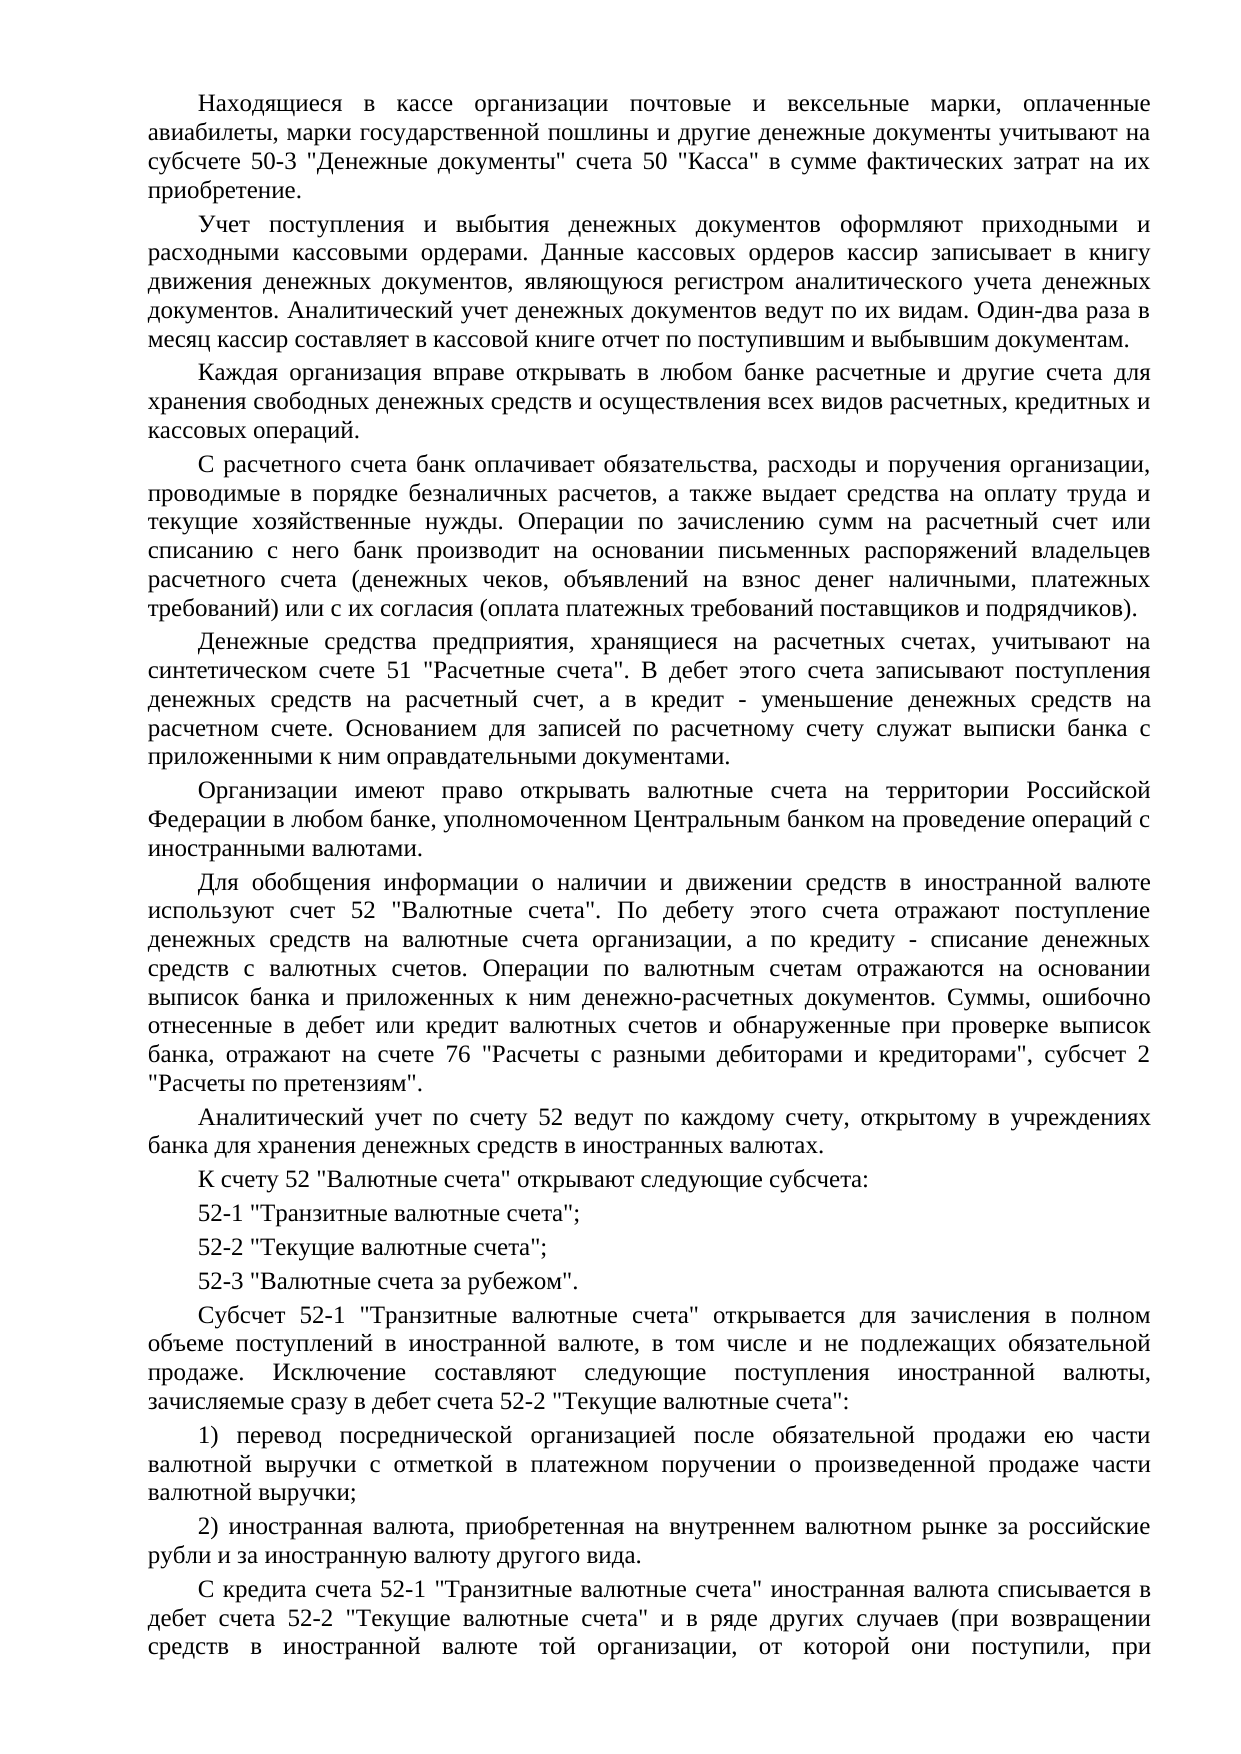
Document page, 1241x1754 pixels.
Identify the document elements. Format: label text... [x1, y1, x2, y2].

text С расчетного счета банк оплачивает обязательства, расходы и поручения организации, проводимые в порядке безналичных расчетов, а также выдает средства на оплату труда и текущие хозяйственные нужды. Операции по зачислению сумм на расчетный счет или списанию с него банк производит на основании письменных распоряжений владельцев расчетного счета (денежных чеков, объявлений на взнос денег наличными, платежных требований) или с их согласия (оплата платежных требований поставщиков и подрядчиков). [148, 449, 1152, 621]
text 52-1 "Транзитные валютные счета"; [148, 1198, 1152, 1227]
text Находящиеся в кассе организации почтовые и вексельные марки, оплаченные авиабилеты, марки государственной пошлины и другие денежные документы учитывают на субсчете 50-3 "Денежные документы" счета 50 "Касса" в сумме фактических затрат на их приобретение. [148, 88, 1152, 203]
text Организации имеют право открывать валютные счета на территории Российской Федерации в любом банке, уполномоченном Центральным банком на проведение операций с иностранными валютами. [148, 775, 1152, 862]
text Денежные средства предприятия, хранящиеся на расчетных счетах, учитывают на синтетическом счете 51 "Расчетные счета". В дебет этого счета записывают поступления денежных средств на расчетный счет, а в кредит - уменьшение денежных средств на расчетном счете. Основанием для записей по расчетному счету служат выписки банка с приложенными к ним оправдательными документами. [148, 626, 1152, 770]
text Каждая организация вправе открывать в любом банке расчетные и другие счета для хранения свободных денежных средств и осуществления всех видов расчетных, кредитных и кассовых операций. [148, 357, 1152, 444]
text Аналитический учет по счету 52 ведут по каждому счету, открытому в учреждениях банка для хранения денежных средств в иностранных валютах. [148, 1102, 1152, 1159]
text 52-2 "Текущие валютные счета"; [148, 1232, 1152, 1261]
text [148, 1574, 1152, 1660]
text К счету 52 "Валютные счета" открывают следующие субсчета: [148, 1164, 1152, 1193]
text Субсчет 52-1 "Транзитные валютные счета" открывается для зачисления в полном объеме поступлений в иностранной валюте, в том числе и не подлежащих обязательной продаже. Исключение составляют следующие поступления иностранной валюты, зачисляемые сразу в дебет счета 52-2 "Текущие валютные счета": [148, 1300, 1152, 1415]
text 1) перевод посреднической организацией после обязательной продажи ею части валютной выручки с отметкой в платежном поручении о произведенной продаже части валютной выручки; [148, 1420, 1152, 1506]
text 2) иностранная валюта, приобретенная на внутреннем валютном рынке за российские рубли и за иностранную валюту другого вида. [148, 1511, 1152, 1569]
text Для обобщения информации о наличии и движении средств в иностранной валюте используют счет 52 "Валютные счета". По дебету этого счета отражают поступление денежных средств на валютные счета организации, а по кредиту - списание денежных средств с валютных счетов. Операции по валютным счетам отражаются на основании выписок банка и приложенных к ним денежно-расчетных документов. Суммы, ошибочно отнесенные в дебет или кредит валютных счетов и обнаруженные при проверке выписок банка, отражают на счете 76 "Расчеты с разными дебиторами и кредиторами", субсчет 2 "Расчеты по претензиям". [148, 867, 1152, 1097]
text Учет поступления и выбытия денежных документов оформляют приходными и расходными кассовыми ордерами. Данные кассовых ордеров кассир записывает в книгу движения денежных документов, являющуюся регистром аналитического учета денежных документов. Аналитический учет денежных документов ведут по их видам. Один-два раза в месяц кассир составляет в кассовой книге отчет по поступившим и выбывшим документам. [148, 209, 1152, 352]
text 52-3 "Валютные счета за рубежом". [148, 1266, 1152, 1295]
